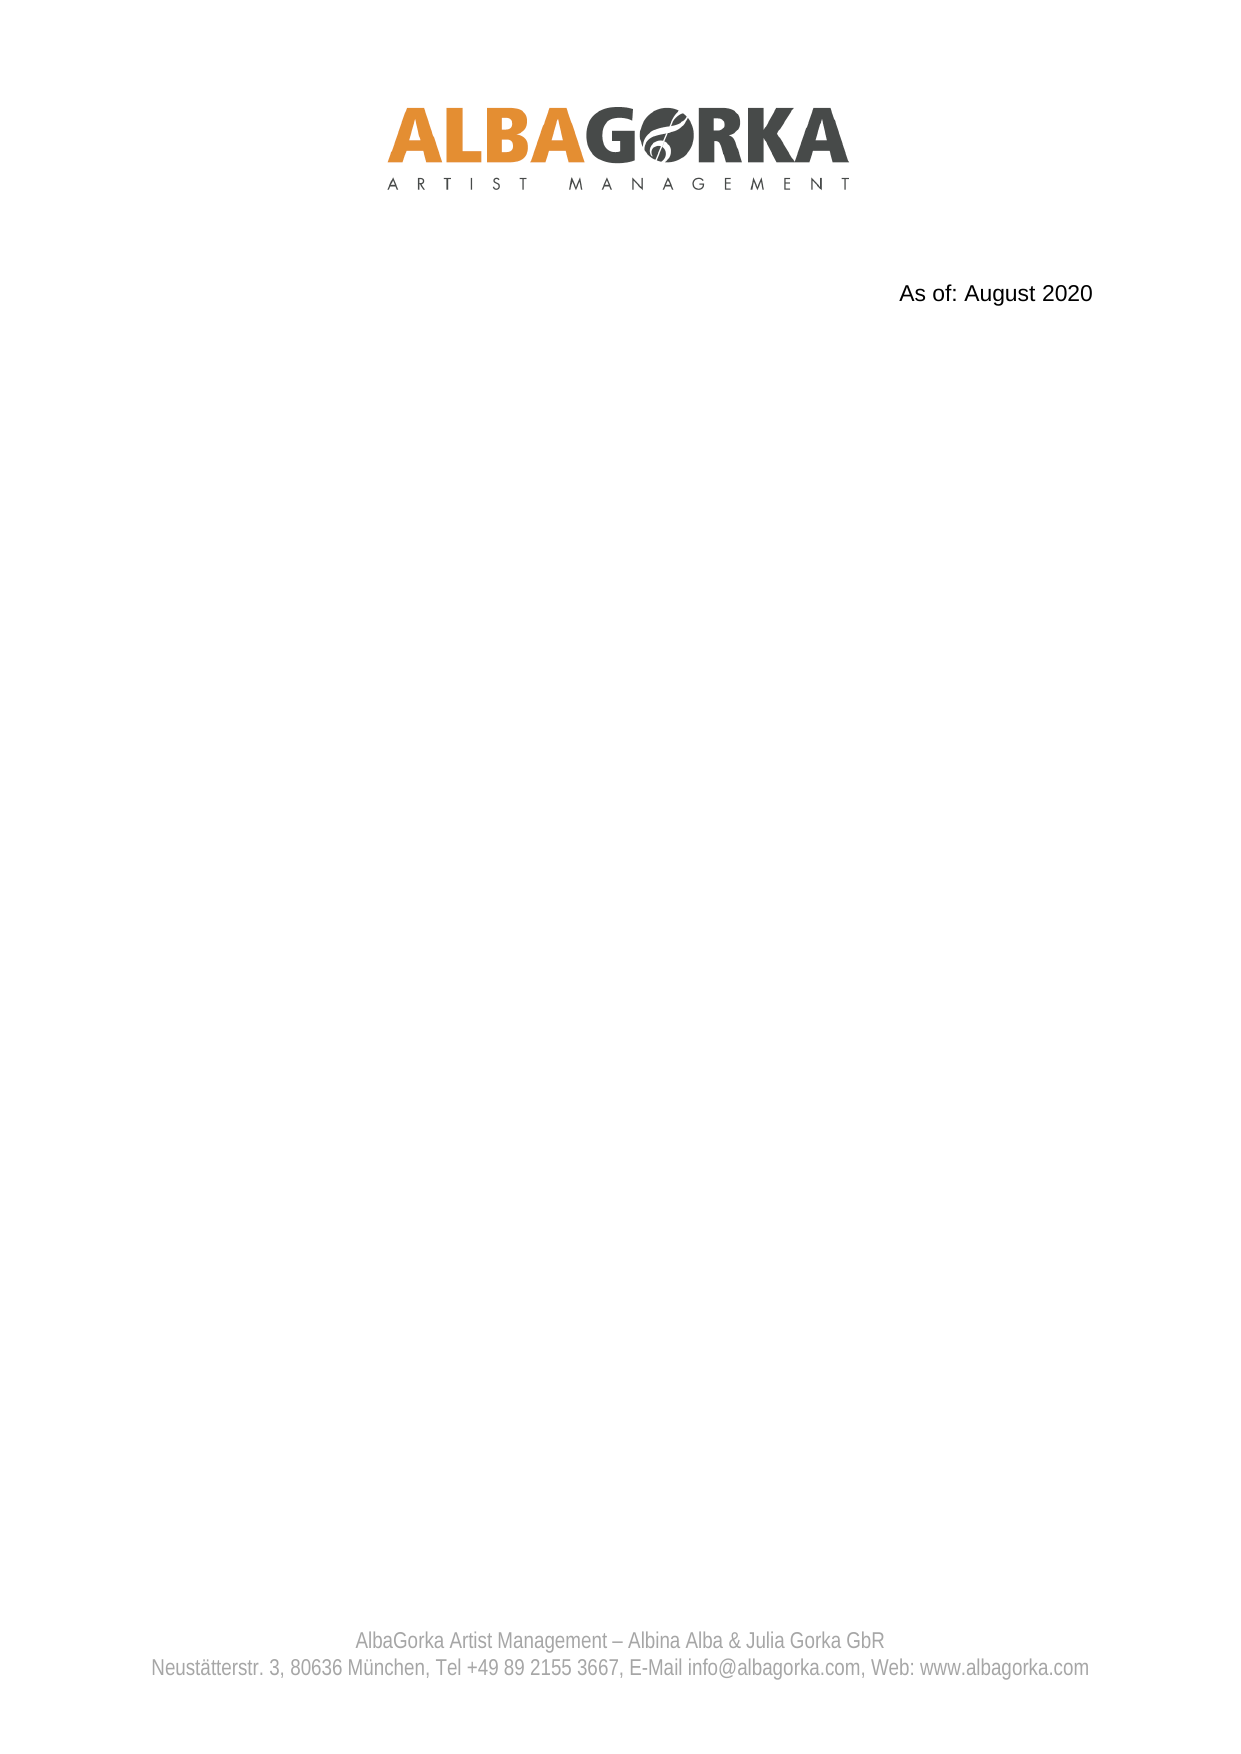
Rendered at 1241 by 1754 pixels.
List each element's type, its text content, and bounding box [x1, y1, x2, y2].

picture [378, 101, 862, 196]
text As of: August 2020 [148, 279, 1093, 306]
